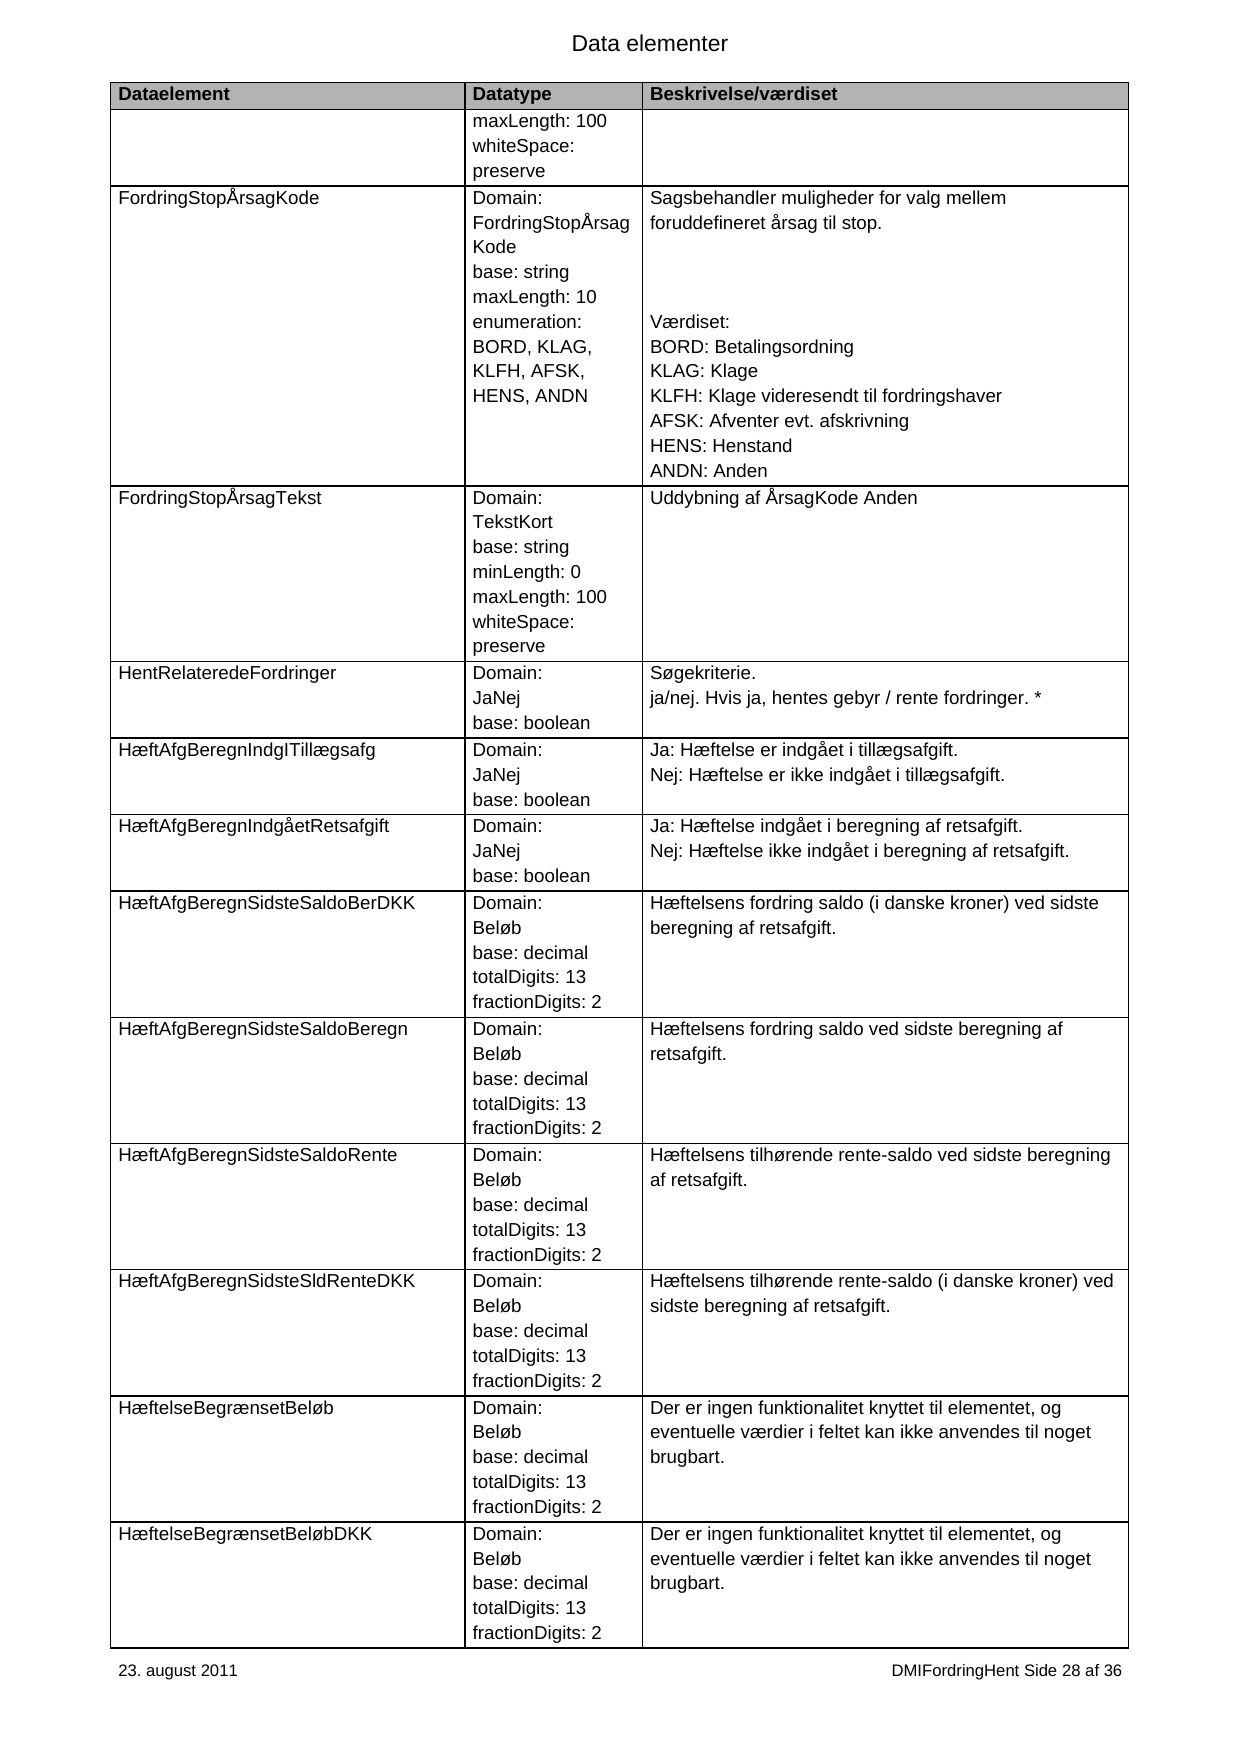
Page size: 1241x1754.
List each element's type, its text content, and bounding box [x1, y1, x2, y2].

table_header Dataelement [111, 83, 464, 109]
table_cell FordringStopÅrsagKode [111, 187, 464, 485]
table_header Datatype [466, 83, 642, 109]
table_cell Ja: Hæftelse er indgået i tillægsafgift. Nej: Hæftelse er ikke indgået i tillægsafgift. [643, 739, 1128, 814]
table_cell FordringStopÅrsagTekst [111, 487, 464, 661]
table_cell Søgekriterie. ja/nej. Hvis ja, hentes gebyr / rente fordringer. * [643, 662, 1128, 737]
table_cell Domain: JaNej base: boolean [466, 662, 642, 737]
table_cell Uddybning af ÅrsagKode Anden [643, 487, 1128, 661]
table_cell Der er ingen funktionalitet knyttet til elementet, og eventuelle værdier i feltet kan ikke anvendes til noget brugbart. [643, 1397, 1128, 1521]
table_cell Hæftelsens tilhørende rente-saldo ved sidste beregning af retsafgift. [643, 1144, 1128, 1269]
table_cell Domain: Beløb base: decimal totalDigits: 13 fractionDigits: 2 [466, 892, 642, 1016]
table_cell Hæftelsens tilhørende rente-saldo (i danske kroner) ved sidste beregning af retsafgift. [643, 1270, 1128, 1395]
table_cell Ja: Hæftelse indgået i beregning af retsafgift. Nej: Hæftelse ikke indgået i beregning af retsafgift. [643, 815, 1128, 890]
table_cell Domain: TekstKort base: string minLength: 0 maxLength: 100 whiteSpace: preserve [466, 487, 642, 661]
table_cell Der er ingen funktionalitet knyttet til elementet, og eventuelle værdier i feltet kan ikke anvendes til noget brugbart. [643, 1523, 1128, 1647]
table_cell Domain: Beløb base: decimal totalDigits: 13 fractionDigits: 2 [466, 1270, 642, 1395]
table_cell HæftAfgBeregnSidsteSldRenteDKK [111, 1270, 464, 1395]
table_cell HæftelseBegrænsetBeløb [111, 1397, 464, 1521]
table_cell Hæftelsens fordring saldo ved sidste beregning af retsafgift. [643, 1018, 1128, 1143]
table_cell Domain: Beløb base: decimal totalDigits: 13 fractionDigits: 2 [466, 1397, 642, 1521]
table_cell HæftAfgBeregnSidsteSaldoBeregn [111, 1018, 464, 1143]
table_header Beskrivelse/værdiset [643, 83, 1128, 109]
table_cell Domain: JaNej base: boolean [466, 815, 642, 890]
table_cell HæftAfgBeregnIndgåetRetsafgift [111, 815, 464, 890]
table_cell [466, 110, 642, 185]
table_cell HentRelateredeFordringer [111, 662, 464, 737]
table_cell HæftAfgBeregnSidsteSaldoRente [111, 1144, 464, 1269]
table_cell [111, 110, 464, 185]
table_cell HæftelseBegrænsetBeløbDKK [111, 1523, 464, 1647]
table_cell Domain: Beløb base: decimal totalDigits: 13 fractionDigits: 2 [466, 1144, 642, 1269]
table_cell Hæftelsens fordring saldo (i danske kroner) ved sidste beregning af retsafgift. [643, 892, 1128, 1016]
table_cell Sagsbehandler muligheder for valg mellem foruddefineret årsag til stop. Værdiset: BORD: Betalingsordning KLAG: Klage KLFH: Klage videresendt til fordringshaver AFSK: Afventer evt. afskrivning HENS: Henstand ANDN: Anden [643, 187, 1128, 485]
table_cell HæftAfgBeregnIndgITillægsafg [111, 739, 464, 814]
table_cell Domain: Beløb base: decimal totalDigits: 13 fractionDigits: 2 [466, 1018, 642, 1143]
table_cell Domain: Beløb base: decimal totalDigits: 13 fractionDigits: 2 [466, 1523, 642, 1647]
table_cell Domain: FordringStopÅrsagKode base: string maxLength: 10 enumeration: BORD, KLAG, KLFH, AFSK, HENS, ANDN [466, 187, 642, 485]
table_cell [643, 110, 1128, 185]
table_cell Domain: JaNej base: boolean [466, 739, 642, 814]
table_cell HæftAfgBeregnSidsteSaldoBerDKK [111, 892, 464, 1016]
